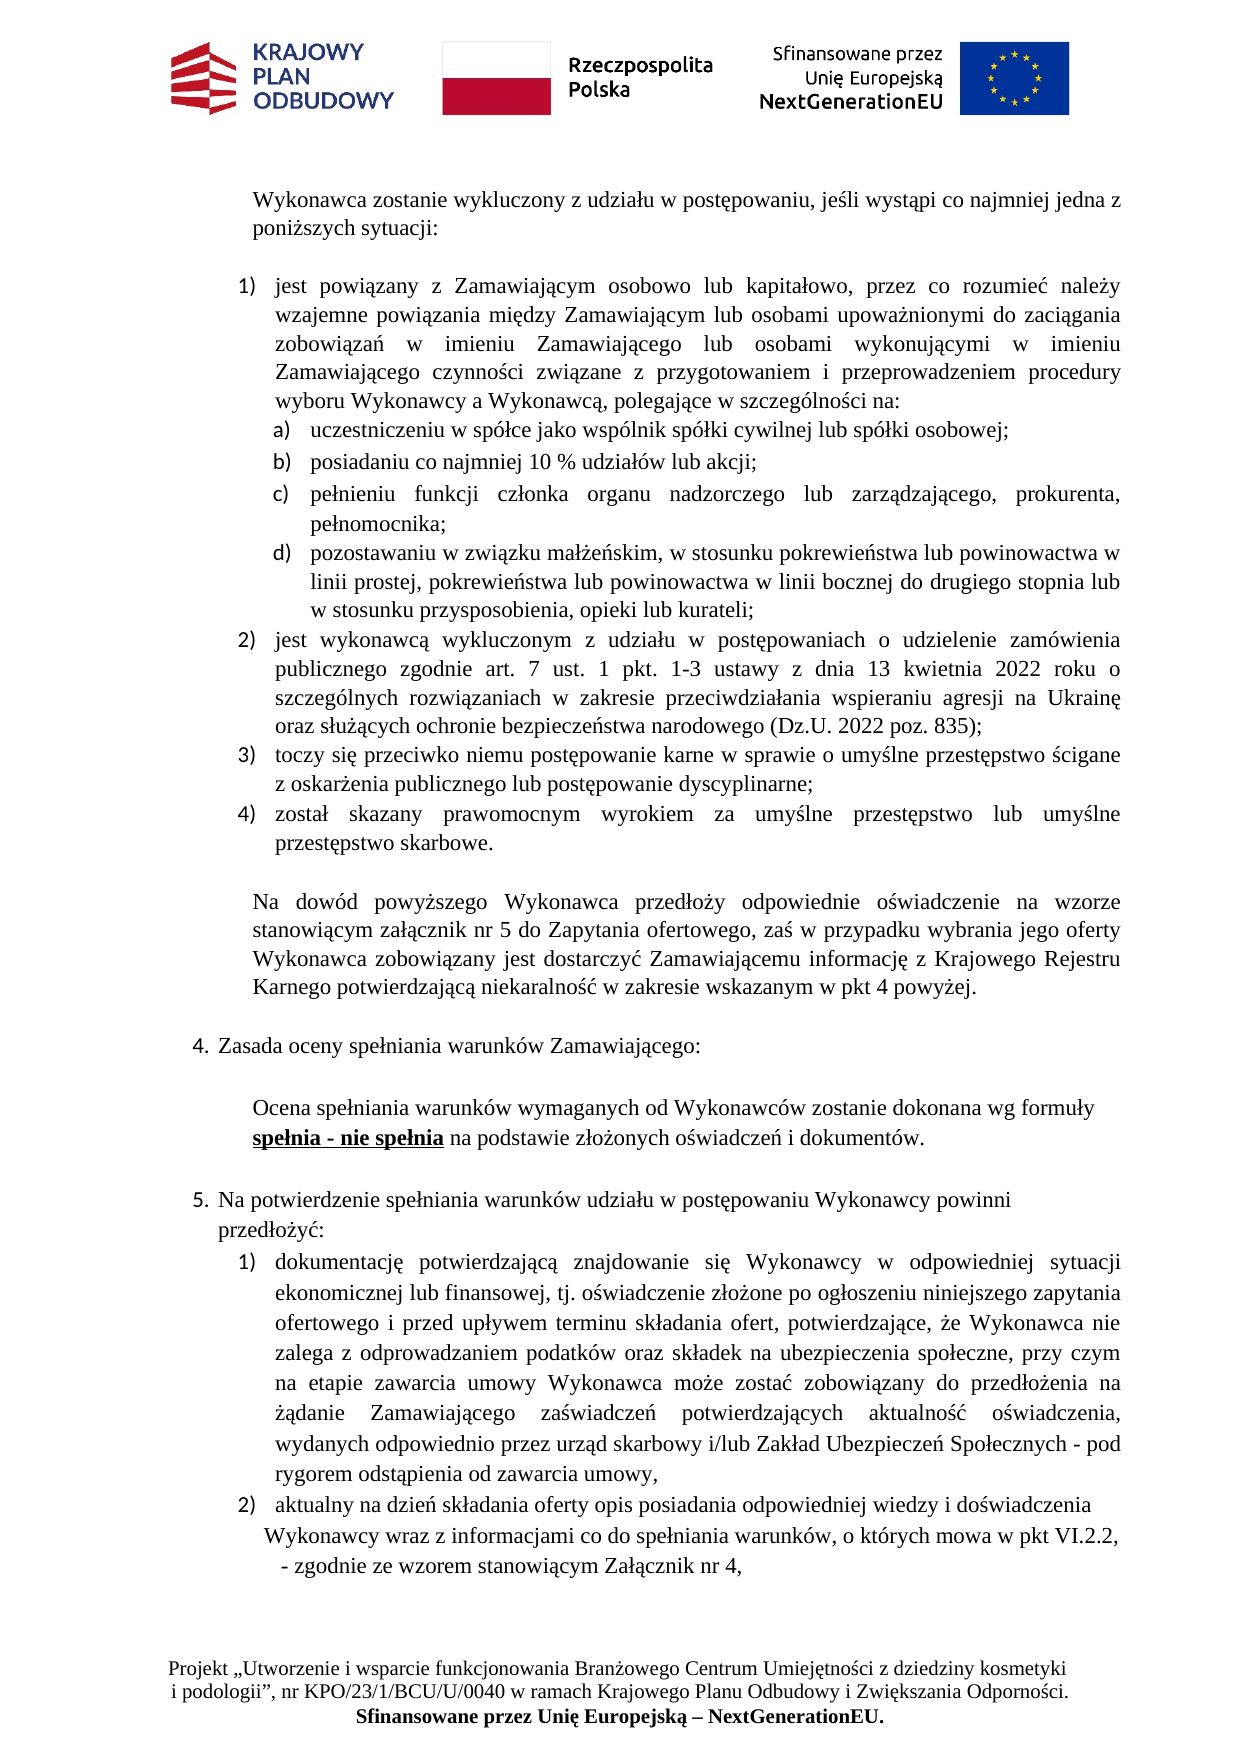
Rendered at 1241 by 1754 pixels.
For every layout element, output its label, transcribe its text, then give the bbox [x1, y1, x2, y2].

list aktualny na dzień składania oferty opis posiadania odpowiedniej wiedzy i doświadczenia [237, 1490, 1122, 1518]
list Na dowód powyższego Wykonawca przedłoży odpowiednie oświadczenie na wzorze stanowiącym załącznik nr 5 do Zapytania ofertowego, zaś w przypadku wybrania jego oferty Wykonawca zobowiązany jest dostarczyć Zamawiającemu informację z Krajowego Rejestru Karnego potwierdzającą niekaralność w zakresie wskazanym w pkt 4 powyżej. [252, 888, 1122, 999]
list pozostawaniu w związku małżeńskim, w stosunku pokrewieństwa lub powinowactwa w linii prostej, pokrewieństwa lub powinowactwa w linii bocznej do drugiego stopnia lub w stosunku przysposobienia, opieki lub kurateli; [273, 538, 1122, 623]
list jest powiązany z Zamawiającym osobowo lub kapitałowo, przez co rozumieć należy wzajemne powiązania między Zamawiającym lub osobami upoważnionymi do zaciągania zobowiązań w imieniu Zamawiającego lub osobami wykonującymi w imieniu Zamawiającego czynności związane z przygotowaniem i przeprowadzeniem procedury wyboru Wykonawcy a Wykonawcą, polegające w szczególności na: [237, 271, 1122, 413]
list Na potwierdzenie spełniania warunków udziału w postępowaniu Wykonawcy powinni przedłożyć: [192, 1185, 1122, 1243]
list jest wykonawcą wykluczonym z udziału w postępowaniach o udzielenie zamówienia publicznego zgodnie art. 7 ust. 1 pkt. 1-3 ustawy z dnia 13 kwietnia 2022 roku o szczególnych rozwiązaniach w zakresie przeciwdziałania wspieraniu agresji na Ukrainę oraz służących ochronie bezpieczeństwa narodowego (Dz.U. 2022 poz. 835); [237, 625, 1122, 738]
list - zgodnie ze wzorem stanowiącym Załącznik nr 4, [252, 1552, 1122, 1579]
list Zasada oceny spełniania warunków Zamawiającego: [192, 1032, 1122, 1060]
list Ocena spełniania warunków wymaganych od Wykonawców zostanie dokonana wg formuły [252, 1094, 1122, 1120]
list został skazany prawomocnym wyrokiem za umyślne przestępstwo lub umyślne przestępstwo skarbowe. [237, 799, 1122, 855]
list pełnieniu funkcji członka organu nadzorczego lub zarządzającego, prokurenta, pełnomocnika; [273, 479, 1122, 536]
list spełnia - nie spełnia na podstawie złożonych oświadczeń i dokumentów. [252, 1124, 1122, 1151]
list dokumentację potwierdzającą znajdowanie się Wykonawcy w odpowiedniej sytuacji ekonomicznej lub finansowej, tj. oświadczenie złożone po ogłoszeniu niniejszego zapytania ofertowego i przed upływem terminu składania ofert, potwierdzające, że Wykonawca nie zalega z odprowadzaniem podatków oraz składek na ubezpieczenia społeczne, przy czym na etapie zawarcia umowy Wykonawca może zostać zobowiązany do przedłożenia na żądanie Zamawiającego zaświadczeń potwierdzających aktualność oświadczenia, wydanych odpowiednio przez urząd skarbowy i/lub Zakład Ubezpieczeń Społecznych - pod rygorem odstąpienia od zawarcia umowy, [237, 1247, 1122, 1486]
list uczestniczeniu w spółce jako wspólnik spółki cywilnej lub spółki osobowej; [273, 415, 1122, 443]
list toczy się przeciwko niemu postępowanie karne w sprawie o umyślne przestępstwo ścigane z oskarżenia publicznego lub postępowanie dyscyplinarne; [237, 740, 1122, 797]
list posiadaniu co najmniej 10 % udziałów lub akcji; [273, 447, 1122, 475]
list Wykonawca zostanie wykluczony z udziału w postępowaniu, jeśli wystąpi co najmniej jedna z poniższych sytuacji: [252, 186, 1122, 241]
picture [147, 17, 1093, 139]
list Wykonawcy wraz z informacjami co do spełniania warunków, o których mowa w pkt VI.2.2, [252, 1522, 1122, 1549]
